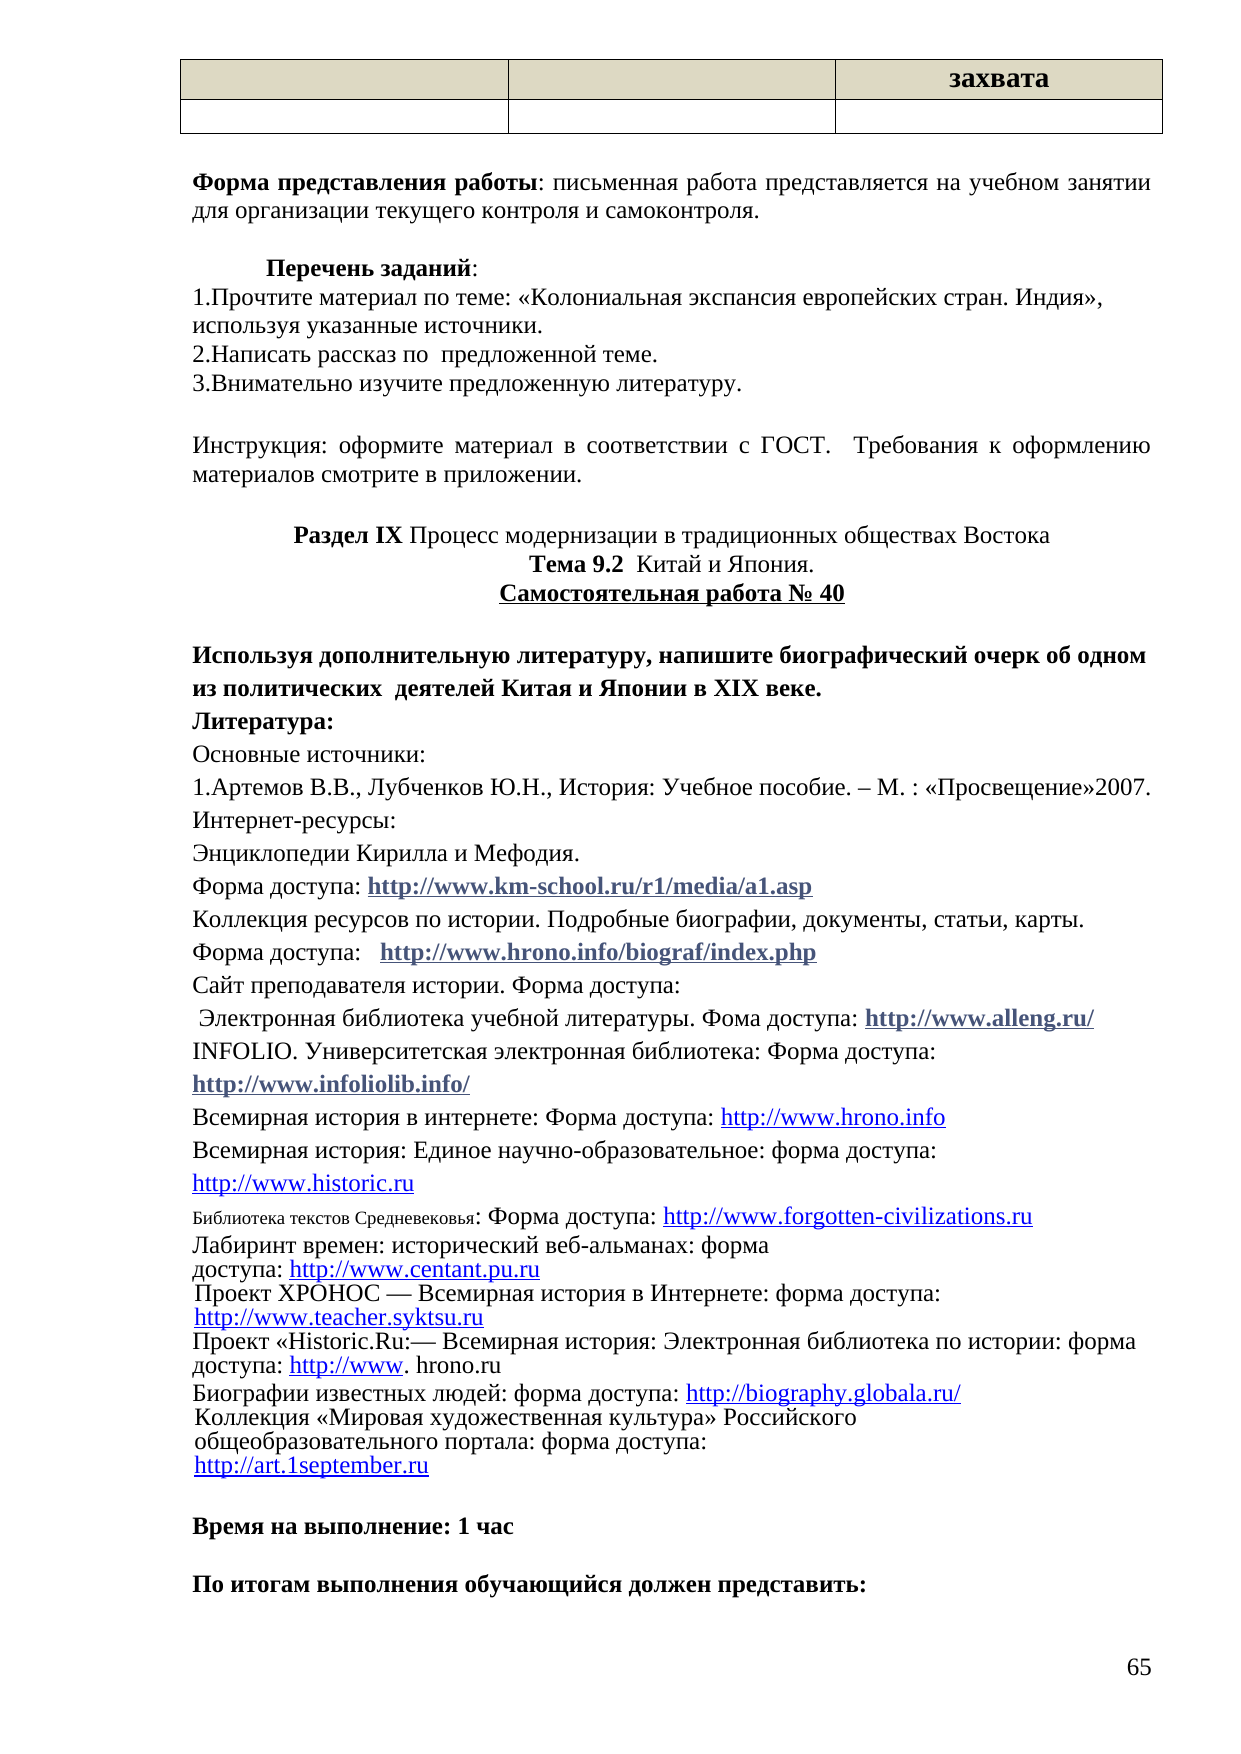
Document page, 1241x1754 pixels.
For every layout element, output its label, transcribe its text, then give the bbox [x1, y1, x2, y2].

text Тема 9.2 Китай и Япония. [192, 549, 1152, 578]
text Используя дополнительную литературу, напишите биографический очерк об одном из политических деятелей Китая и Японии в XIX веке. [192, 640, 1152, 701]
text 1.Прочтите материал по теме: «Колониальная экспансия европейских стран. Индия», используя указанные источники. [192, 282, 1152, 339]
text Интернет-ресурсы: [192, 805, 1152, 833]
text Сайт преподавателя истории. Форма доступа: [192, 970, 1152, 999]
text Библиотека текстов Средневековья: Форма доступа: http://www.forgotten-civilizations.ru [192, 1201, 1152, 1230]
text 1.Артемов В.В., Лубченков Ю.Н., История: Учебное пособие. – М. : «Просвещение»2007. [192, 772, 1152, 801]
text Коллекция ресурсов по истории. Подробные биографии, документы, статьи, карты. Форма доступа: http://www.hrono.info/biograf/index.php [192, 904, 1152, 966]
text 2.Написать рассказ по предложенной теме. [192, 339, 1152, 368]
text INFOLIO. Университетская электронная библиотека: Форма доступа: http://www.infoliolib.info/ [192, 1036, 1152, 1098]
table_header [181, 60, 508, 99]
text Форма представления работы: письменная работа представляется на учебном занятии для организации текущего контроля и самоконтроля. [192, 167, 1152, 224]
text Время на выполнение: 1 час [192, 1511, 1152, 1540]
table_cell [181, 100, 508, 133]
text Всемирная история в интернете: Форма доступа: http://www.hrono.info [192, 1102, 1152, 1131]
text 3.Внимательно изучите предложенную литературу. [192, 368, 1152, 397]
text Всемирная история: Единое научно-образовательное: форма доступа: http://www.historic.ru [192, 1135, 1152, 1197]
text Биографии известных людей: форма доступа: http://biography.globala.ru/ [192, 1378, 1152, 1407]
text Энциклопедии Кирилла и Мефодия. [192, 838, 1152, 867]
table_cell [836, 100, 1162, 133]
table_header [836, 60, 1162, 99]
text Самостоятельная работа № 40 [192, 578, 1152, 607]
text Литература: [192, 706, 1152, 734]
text Лабиринт времен: исторический веб-альманах: форма доступа: http://www.centant.pu.ru [192, 1234, 852, 1282]
text Проект ХРОНОС — Всемирная история в Интернете: форма доступа: http://www.teacher.syktsu.ru [194, 1282, 1152, 1330]
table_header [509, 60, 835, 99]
text Коллекция «Мировая художественная культура» Российского общеобразовательного портала: форма доступа: http://art.1september.ru [194, 1407, 870, 1478]
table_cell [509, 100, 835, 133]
text Перечень заданий: [192, 253, 1152, 282]
text По итогам выполнения обучающийся должен представить: [192, 1569, 1152, 1598]
text Раздел IX Процесс модернизации в традиционных обществах Востока [192, 520, 1152, 549]
text Инструкция: оформите материал в соответствии с ГОСТ. Требования к оформлению материалов смотрите в приложении. [192, 430, 1152, 487]
text Основные источники: [192, 739, 1152, 767]
text Электронная библиотека учебной литературы. Фома доступа: http://www.alleng.ru/ [192, 1003, 1152, 1032]
text Форма доступа: http://www.km-school.ru/r1/media/a1.asp [192, 871, 1152, 899]
text Проект «Historic.Ru:— Всемирная история: Электронная библиотека по истории: форма доступа: http://www. hrono.ru [192, 1330, 1152, 1378]
